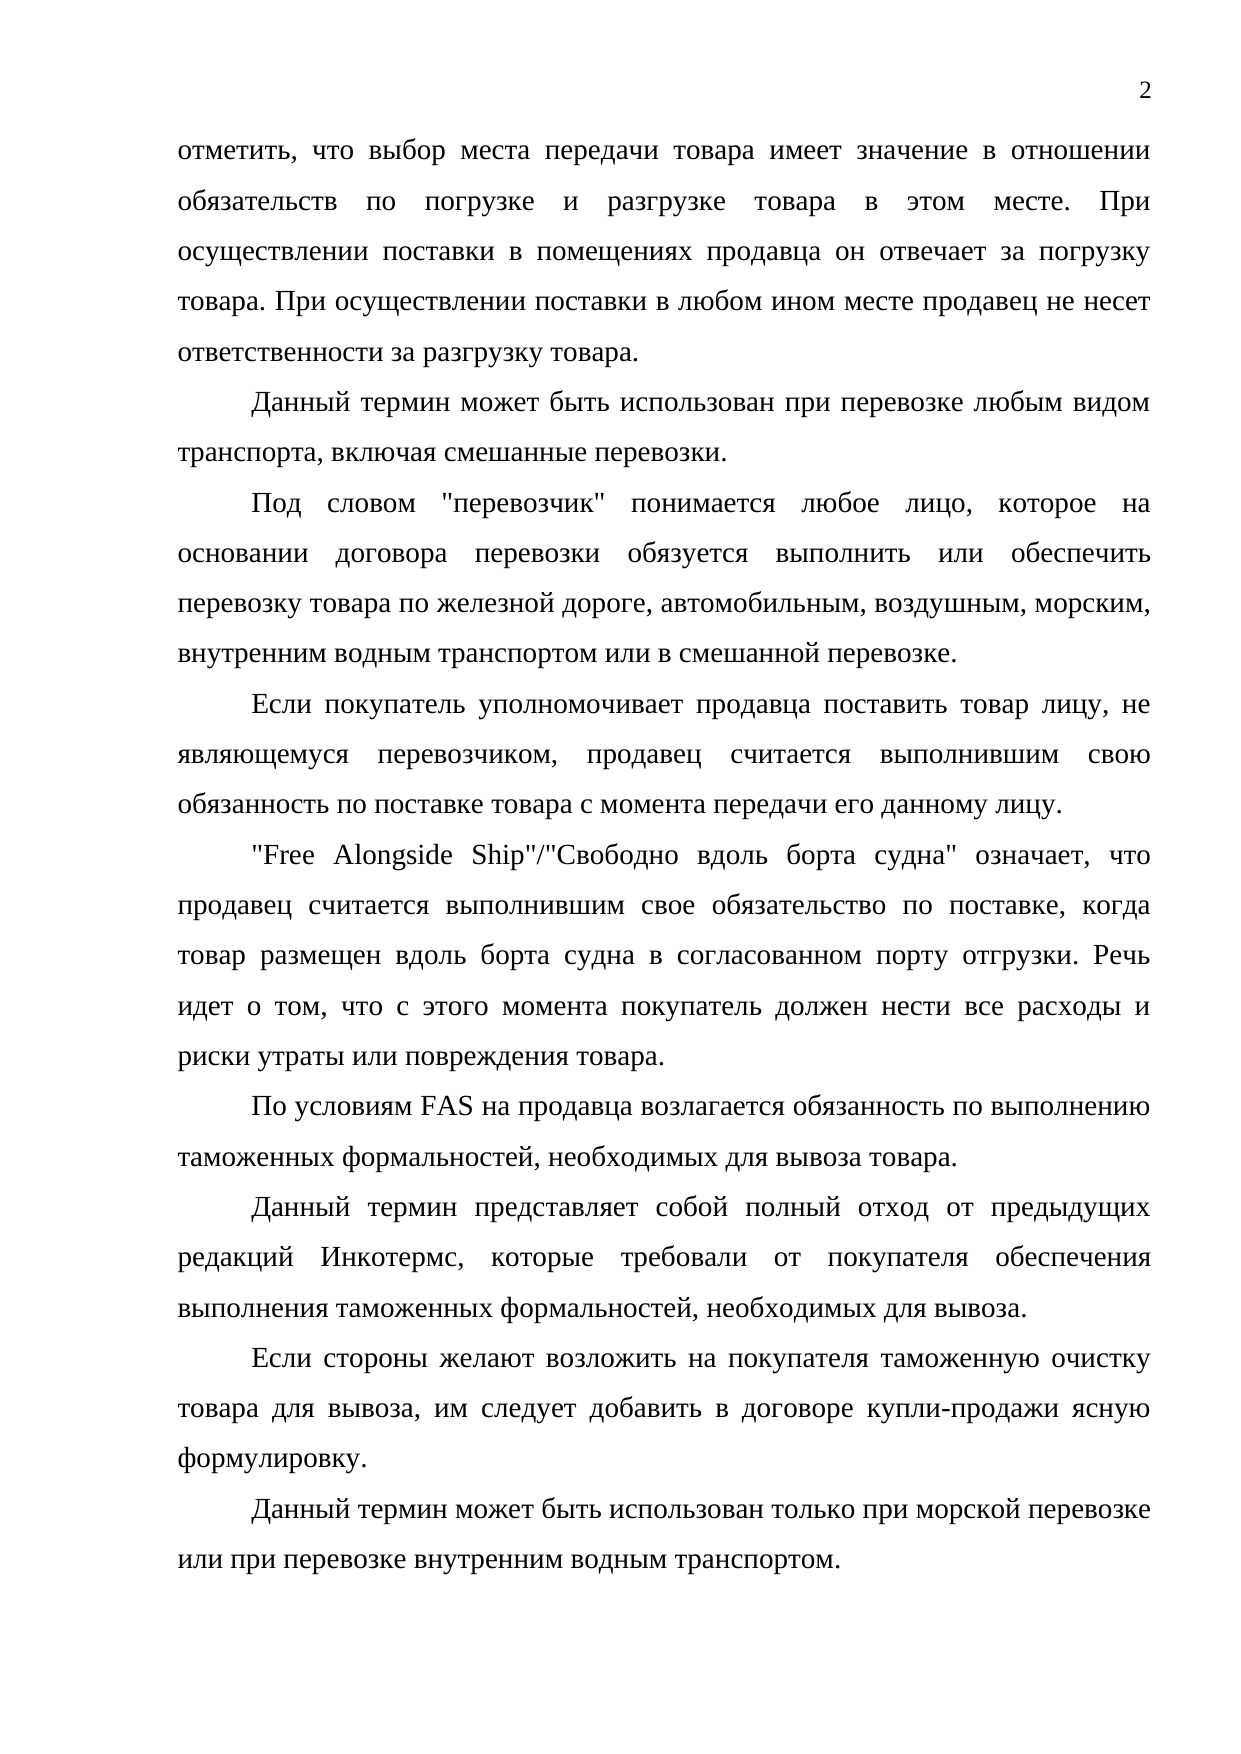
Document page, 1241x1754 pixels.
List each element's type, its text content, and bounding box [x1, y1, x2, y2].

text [177, 132, 1152, 367]
text Если стороны желают возложить на покупателя таможенную очистку товара для вывоза, им следует добавить в договоре купли-продажи ясную формулировку. [177, 1340, 1152, 1474]
text Под словом "перевозчик" понимается любое лицо, которое на основании договора перевозки обязуется выполнить или обеспечить перевозку товара по железной дороге, автомобильным, воздушным, морским, внутренним водным транспортом или в смешанной перевозке. [177, 485, 1152, 669]
text По условиям FAS на продавца возлагается обязанность по выполнению таможенных формальностей, необходимых для вывоза товара. [177, 1088, 1152, 1172]
text Данный термин может быть использован при перевозке любым видом транспорта, включая смешанные перевозки. [177, 384, 1152, 468]
text "Free Alongside Ship"/"Свободно вдоль борта судна" означает, что продавец считается выполнившим свое обязательство по поставке, когда товар размещен вдоль борта судна в согласованном порту отгрузки. Речь идет о том, что с этого момента покупатель должен нести все расходы и риски утраты или повреждения товара. [177, 837, 1152, 1072]
text Если покупатель уполномочивает продавца поставить товар лицу, не являющемуся перевозчиком, продавец считается выполнившим свою обязанность по поставке товара с момента передачи его данному лицу. [177, 686, 1152, 820]
text Данный термин может быть использован только при морской перевозке или при перевозке внутренним водным транспортом. [177, 1491, 1152, 1575]
text Данный термин представляет собой полный отход от предыдущих редакций Инкотермс, которые требовали от покупателя обеспечения выполнения таможенных формальностей, необходимых для вывоза. [177, 1189, 1152, 1323]
